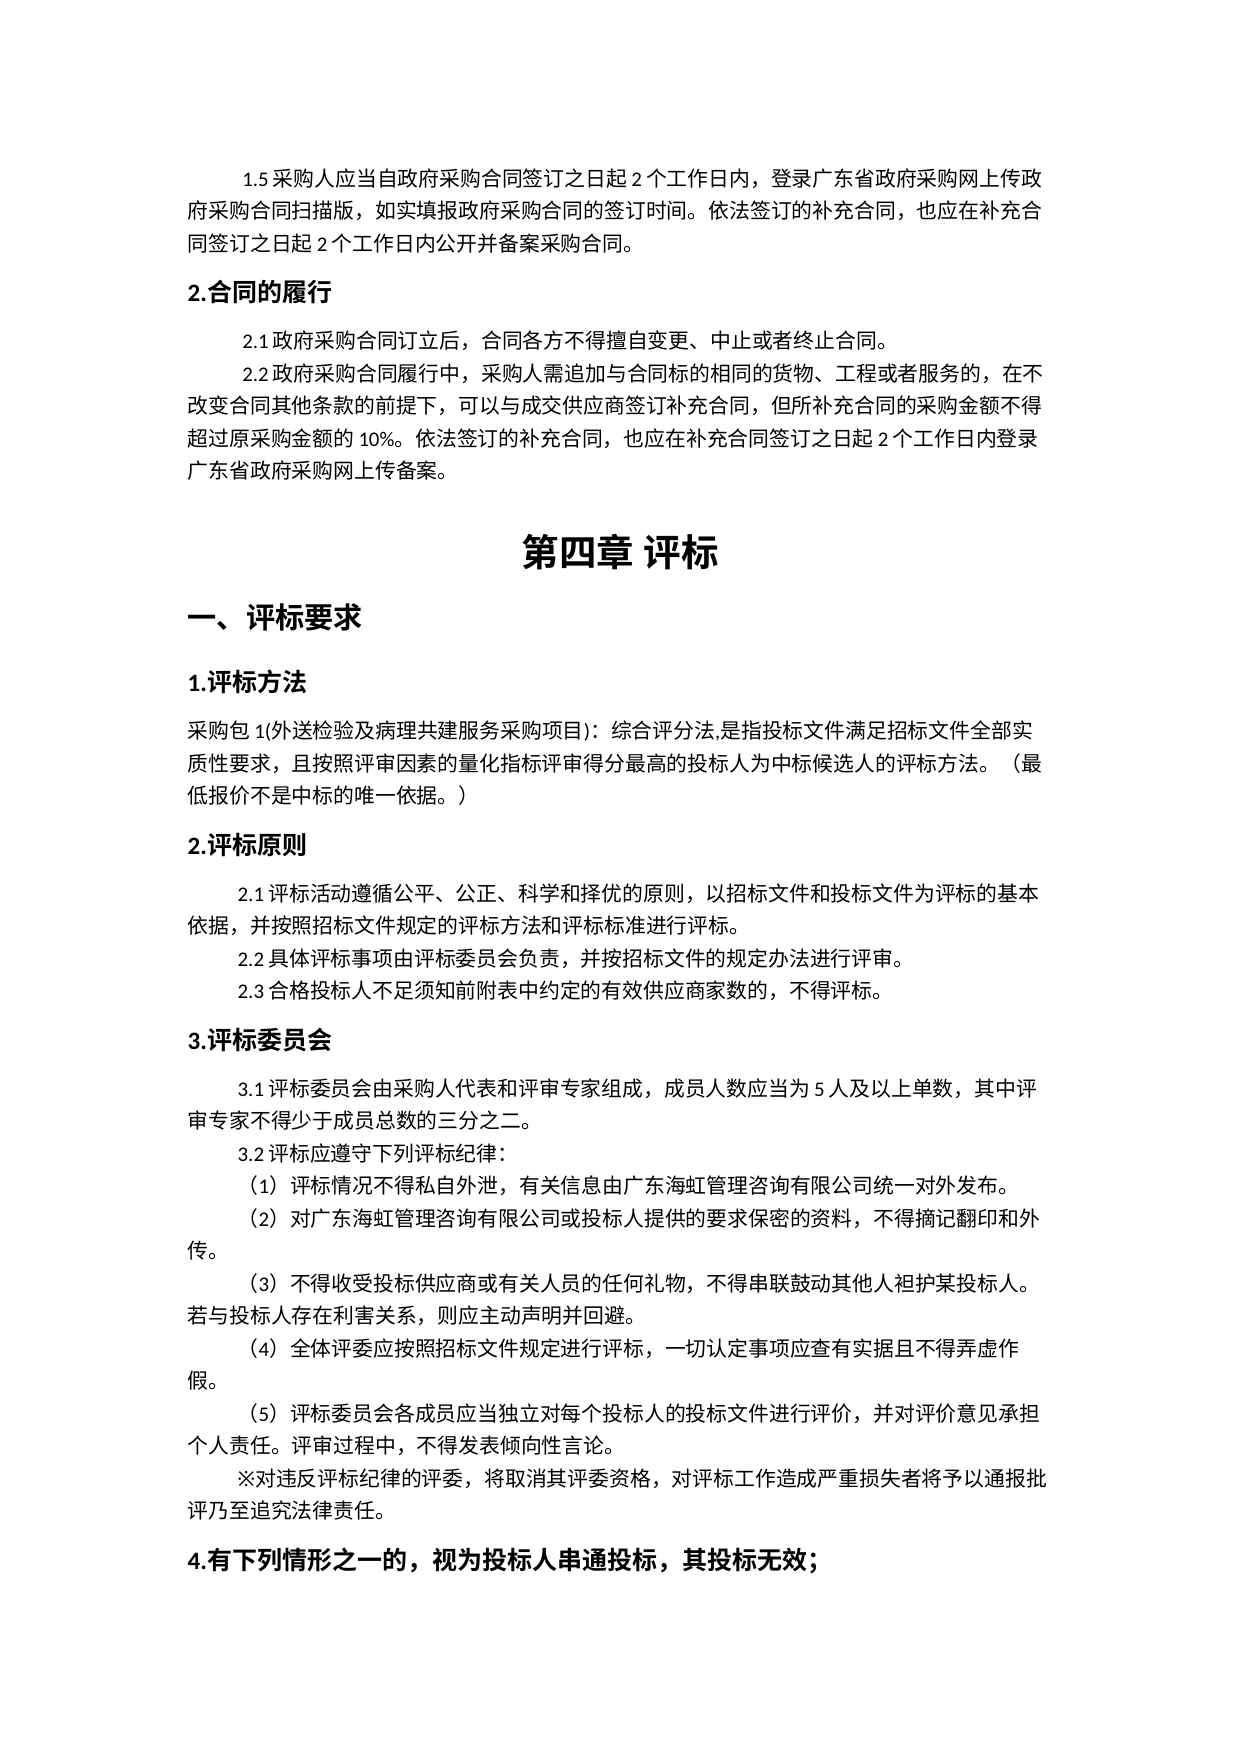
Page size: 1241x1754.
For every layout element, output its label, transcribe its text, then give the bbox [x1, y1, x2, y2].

text 1.评标方法 [187, 649, 1053, 714]
text 2.1政府采购合同订立后，合同各方不得擅自变更、中止或者终止合同。 [187, 324, 1053, 357]
text 2.评标原则 [187, 812, 1053, 877]
text ※对违反评标纪律的评委，将取消其评委资格，对评标工作造成严重损失者将予以通报批评乃至追究法律责任。 [187, 1462, 1053, 1527]
text 3.1评标委员会由采购人代表和评审专家组成，成员人数应当为5人及以上单数，其中评审专家不得少于成员总数的三分之二。 [187, 1072, 1053, 1137]
text 2.2政府采购合同履行中，采购人需追加与合同标的相同的货物、工程或者服务的，在不改变合同其他条款的前提下，可以与成交供应商签订补充合同，但所补充合同的采购金额不得超过原采购金额的10%。依法签订的补充合同，也应在补充合同签订之日起2个工作日内登录广东省政府采购网上传备案。 [187, 357, 1053, 487]
text （5）评标委员会各成员应当独立对每个投标人的投标文件进行评价，并对评价意见承担个人责任。评审过程中，不得发表倾向性言论。 [187, 1397, 1053, 1462]
text 3.2评标应遵守下列评标纪律： [187, 1137, 1053, 1169]
text 一、评标要求 [187, 584, 1053, 649]
text 2.3合格投标人不足须知前附表中约定的有效供应商家数的，不得评标。 [187, 974, 1053, 1007]
text （3）不得收受投标供应商或有关人员的任何礼物，不得串联鼓动其他人袒护某投标人。若与投标人存在利害关系，则应主动声明并回避。 [187, 1267, 1053, 1332]
text （2）对广东海虹管理咨询有限公司或投标人提供的要求保密的资料，不得摘记翻印和外传。 [187, 1202, 1053, 1267]
text （1）评标情况不得私自外泄，有关信息由广东海虹管理咨询有限公司统一对外发布。 [187, 1169, 1053, 1202]
text 2.1评标活动遵循公平、公正、科学和择优的原则，以招标文件和投标文件为评标的基本依据，并按照招标文件规定的评标方法和评标标准进行评标。 [187, 877, 1053, 942]
text 2.合同的履行 [187, 259, 1053, 324]
text 第四章 评标 [187, 519, 1053, 584]
text 3.评标委员会 [187, 1007, 1053, 1072]
text （4）全体评委应按照招标文件规定进行评标，一切认定事项应查有实据且不得弄虚作假。 [187, 1332, 1053, 1397]
text 2.2具体评标事项由评标委员会负责，并按招标文件的规定办法进行评审。 [187, 942, 1053, 974]
text 4.有下列情形之一的，视为投标人串通投标，其投标无效； [187, 1527, 1053, 1592]
text 采购包1(外送检验及病理共建服务采购项目)：综合评分法,是指投标文件满足招标文件全部实质性要求，且按照评审因素的量化指标评审得分最高的投标人为中标候选人的评标方法。（最低报价不是中标的唯一依据。） [187, 714, 1053, 812]
text 1.5采购人应当自政府采购合同签订之日起2个工作日内，登录广东省政府采购网上传政府采购合同扫描版，如实填报政府采购合同的签订时间。依法签订的补充合同，也应在补充合同签订之日起2个工作日内公开并备案采购合同。 [187, 162, 1053, 259]
